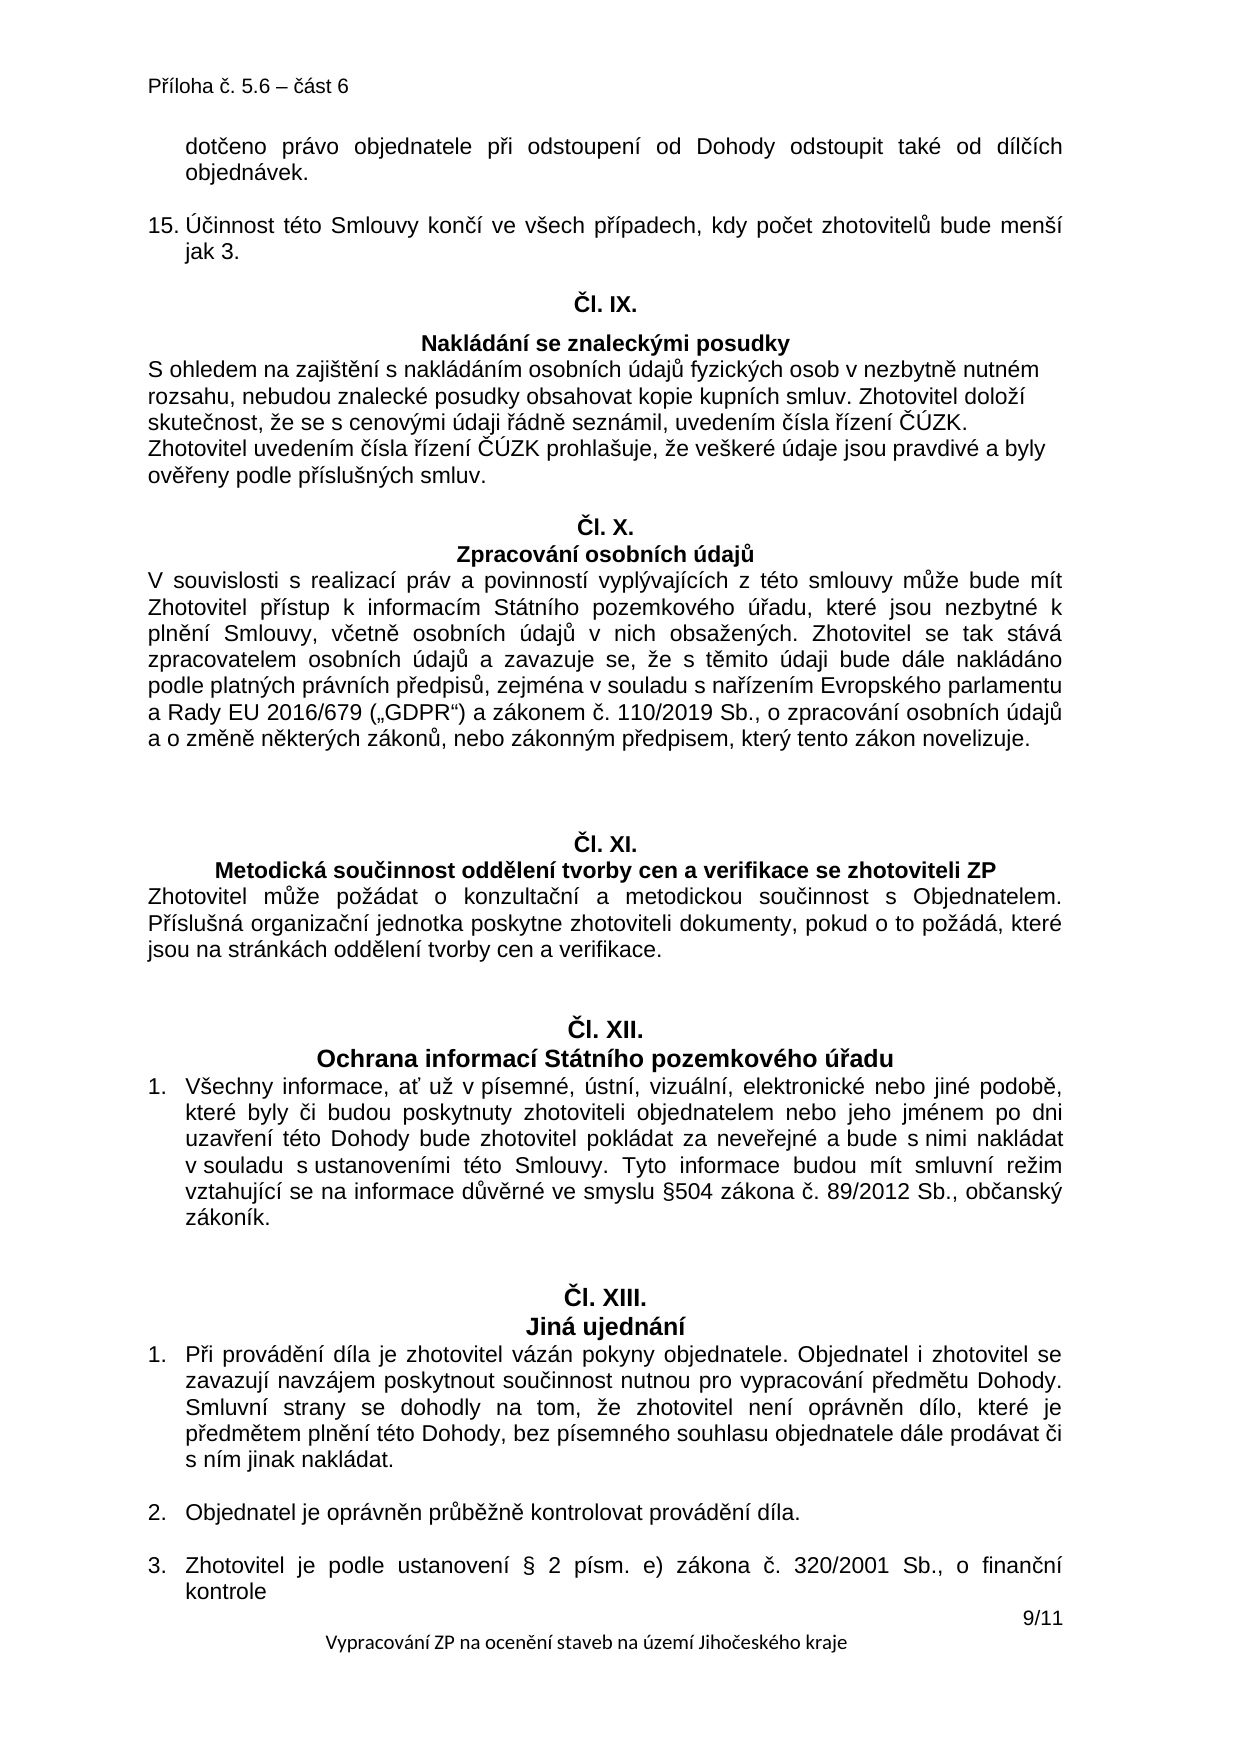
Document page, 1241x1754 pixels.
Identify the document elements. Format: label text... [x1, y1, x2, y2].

text Metodická součinnost oddělení tvorby cen a verifikace se zhotoviteli ZP [148, 857, 1063, 883]
text S ohledem na zajištění s nakládáním osobních údajů fyzických osob v nezbytně nutném rozsahu, nebudou znalecké posudky obsahovat kopie kupních smluv. Zhotovitel doloží skutečnost, že se s cenovými údaji řádně seznámil, uvedením čísla řízení ČÚZK. Zhotovitel uvedením čísla řízení ČÚZK prohlašuje, že veškeré údaje jsou pravdivé a byly ověřeny podle příslušných smluv. [148, 356, 1063, 488]
list Účinnost této Smlouvy končí ve všech případech, kdy počet zhotovitelů bude menší jak 3. [148, 212, 1063, 265]
text Čl. X. [148, 514, 1063, 541]
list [148, 133, 1063, 186]
text Čl. IX. [148, 291, 1063, 317]
text V souvislosti s realizací práv a povinností vyplývajících z této smlouvy může bude mít Zhotovitel přístup k informacím Státního pozemkového úřadu, které jsou nezbytné k plnění Smlouvy, včetně osobních údajů v nich obsažených. Zhotovitel se tak stává zpracovatelem osobních údajů a zavazuje se, že s těmito údaji bude dále nakládáno podle platných právních předpisů, zejména v souladu s nařízením Evropského parlamentu a Rady EU 2016/679 („GDPR“) a zákonem č. 110/2019 Sb., o zpracování osobních údajů a o změně některých zákonů, nebo zákonným předpisem, který tento zákon novelizuje. [148, 567, 1063, 752]
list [148, 1552, 1063, 1604]
list Všechny informace, ať už v písemné, ústní, vizuální, elektronické nebo jiné podobě, které byly či budou poskytnuty zhotoviteli objednatelem nebo jeho jménem po dni uzavření této Dohody bude zhotovitel pokládat za neveřejné a bude s nimi nakládat v souladu s ustanoveními této Smlouvy. Tyto informace budou mít smluvní režim vztahující se na informace důvěrné ve smyslu §504 zákona č. 89/2012 Sb., občanský zákoník. [148, 1073, 1063, 1231]
text Ochrana informací Státního pozemkového úřadu [148, 1044, 1063, 1073]
list Objednatel je oprávněn průběžně kontrolovat provádění díla. [148, 1499, 1063, 1525]
text Nakládání se znaleckými posudky [148, 330, 1063, 356]
text Zpracování osobních údajů [148, 541, 1063, 567]
text Čl. XIII. [148, 1283, 1063, 1312]
text Zhotovitel může požádat o konzultační a metodickou součinnost s Objednatelem. Příslušná organizační jednotka poskytne zhotoviteli dokumenty, pokud o to požádá, které jsou na stránkách oddělení tvorby cen a verifikace. [148, 883, 1063, 962]
text Čl. XII. [148, 1015, 1063, 1044]
subtitle Jiná ujednání [148, 1312, 1063, 1341]
list Při provádění díla je zhotovitel vázán pokyny objednatele. Objednatel i zhotovitel se zavazují navzájem poskytnout součinnost nutnou pro vypracování předmětu Dohody. Smluvní strany se dohodly na tom, že zhotovitel není oprávněn dílo, které je předmětem plnění této Dohody, bez písemného souhlasu objednatele dále prodávat či s ním jinak nakládat. [148, 1341, 1063, 1473]
text Čl. XI. [148, 831, 1063, 857]
